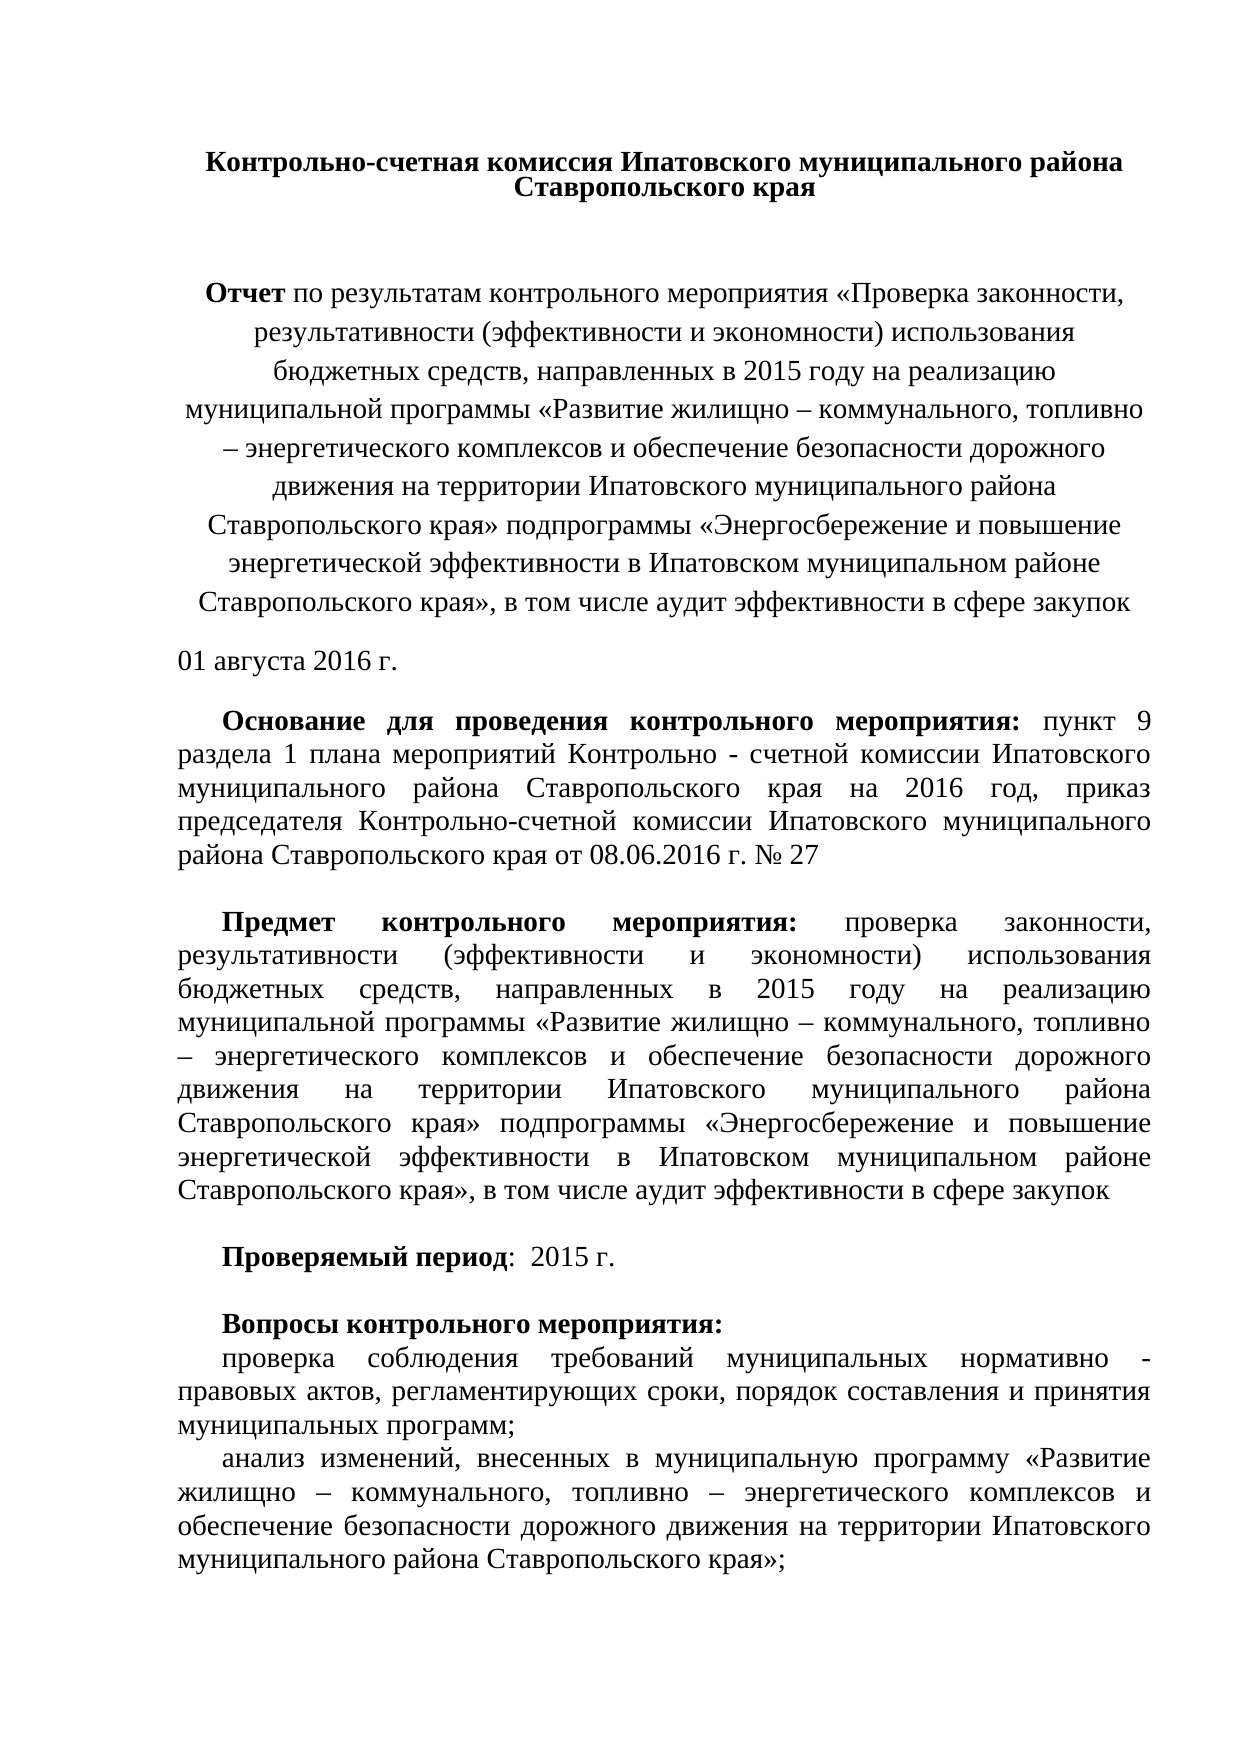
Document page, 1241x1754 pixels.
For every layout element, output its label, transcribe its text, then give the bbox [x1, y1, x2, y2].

text Отчет по результатам контрольного мероприятия «Проверка законности, результативности (эффективности и экономности) использования бюджетных средств, направленных в 2015 году на реализацию муниципальной программы «Развитие жилищно – коммунального, топливно – энергетического комплексов и обеспечение безопасности дорожного движения на территории Ипатовского муниципального района Ставропольского края» подпрограммы «Энергосбережение и повышение энергетической эффективности в Ипатовском муниципальном районе Ставропольского края», в том числе аудит эффективности в сфере закупок [177, 276, 1152, 617]
text проверка соблюдения требований муниципальных нормативно - правовых актов, регламентирующих сроки, порядок составления и принятия муниципальных программ; [177, 1340, 1152, 1441]
text Контрольно-счетная комиссия Ипатовского муниципального района Ставропольского края [177, 152, 1152, 202]
text Предмет контрольного мероприятия: проверка законности, результативности (эффективности и экономности) использования бюджетных средств, направленных в 2015 году на реализацию муниципальной программы «Развитие жилищно – коммунального, топливно – энергетического комплексов и обеспечение безопасности дорожного движения на территории Ипатовского муниципального района Ставропольского края» подпрограммы «Энергосбережение и повышение энергетической эффективности в Ипатовском муниципальном районе Ставропольского края», в том числе аудит эффективности в сфере закупок [177, 904, 1152, 1206]
text Основание для проведения контрольного мероприятия: пункт 9 раздела 1 плана мероприятий Контрольно - счетной комиссии Ипатовского муниципального района Ставропольского края на 2016 год, приказ председателя Контрольно-счетной комиссии Ипатовского муниципального района Ставропольского края от 08.06.2016 г. № 27 [177, 703, 1152, 870]
text 01 августа 2016 г. [177, 643, 1152, 677]
text Проверяемый период: 2015 г. [177, 1239, 1152, 1273]
text Вопросы контрольного мероприятия: [177, 1306, 1152, 1340]
text анализ изменений, внесенных в муниципальную программу «Развитие жилищно – коммунального, топливно – энергетического комплексов и обеспечение безопасности дорожного движения на территории Ипатовского муниципального района Ставропольского края»; [177, 1441, 1152, 1575]
